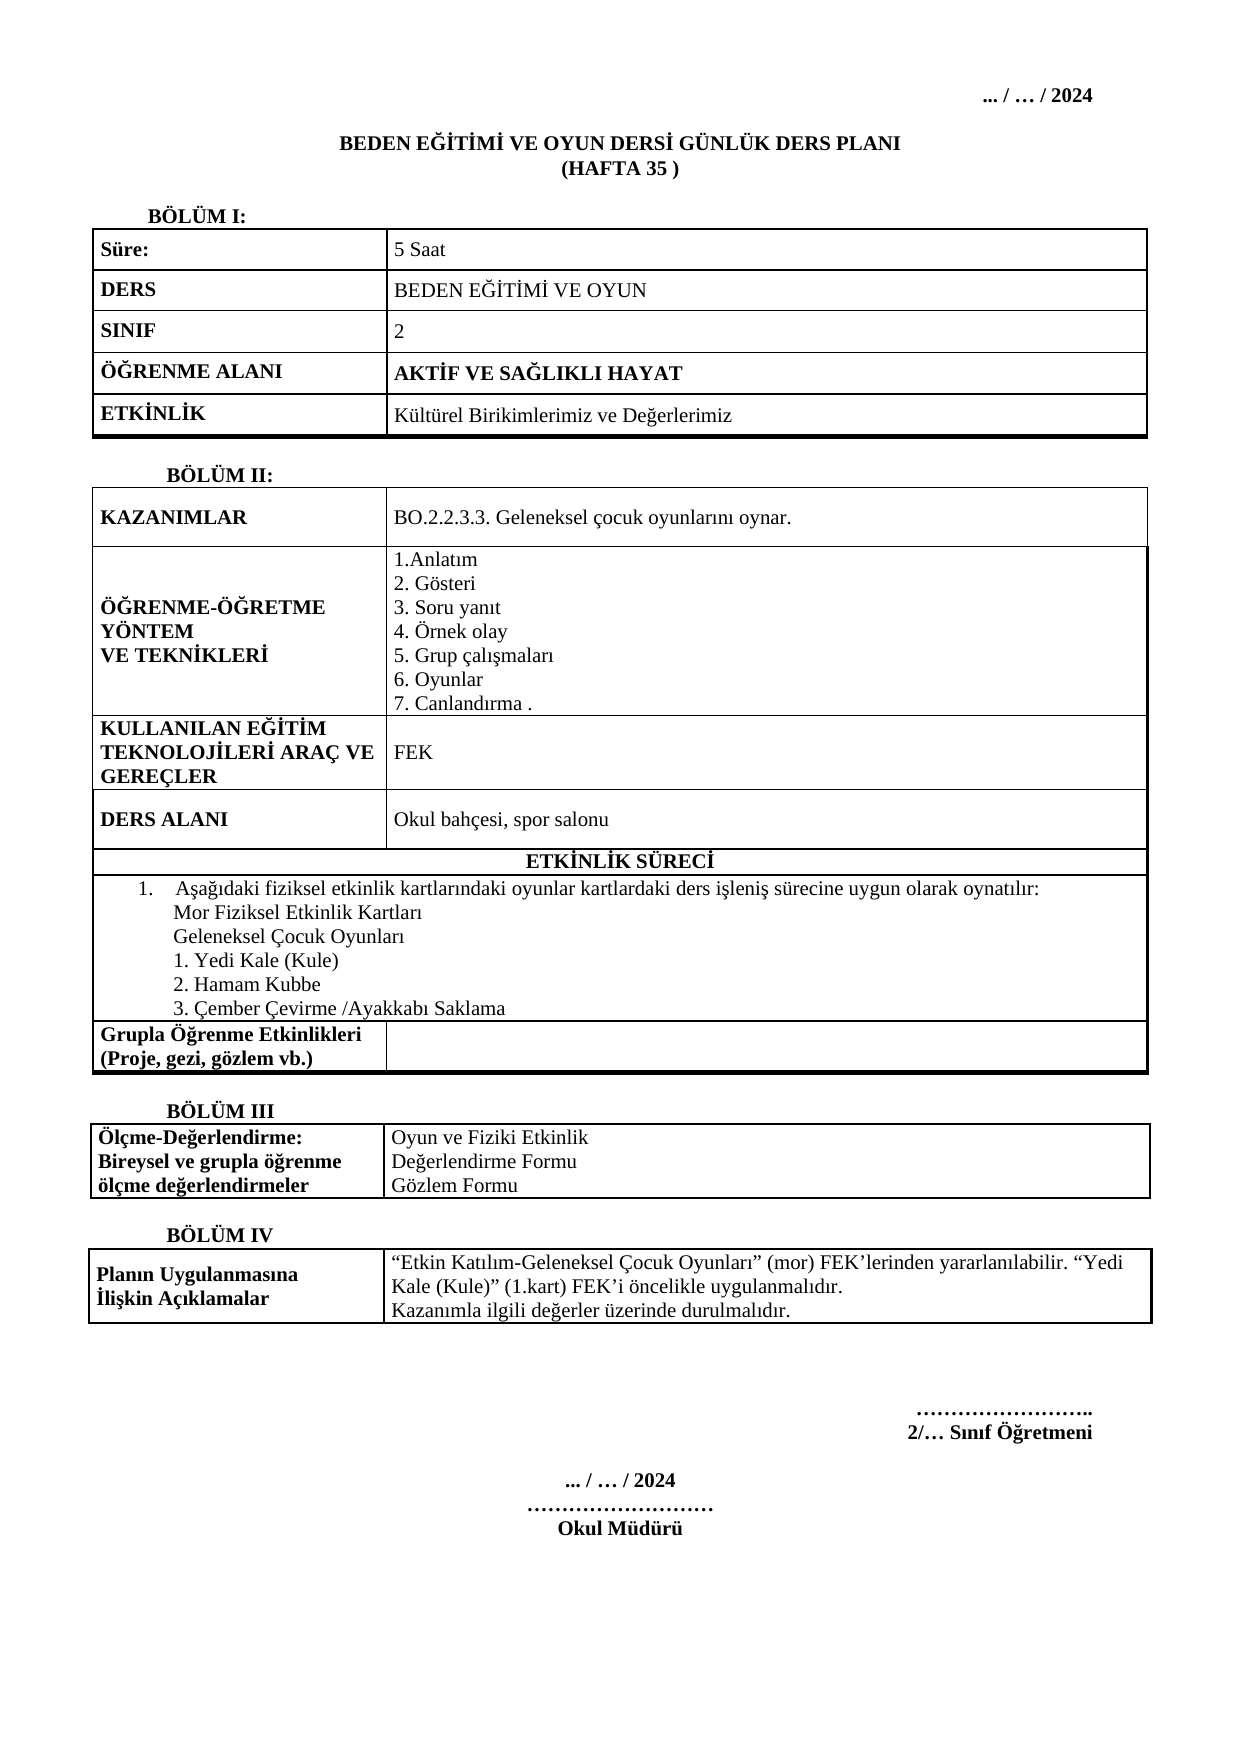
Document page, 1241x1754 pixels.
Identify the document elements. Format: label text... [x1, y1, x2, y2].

table_cell DERS ALANI [94, 790, 386, 848]
table_header BO.2.2.3.3. Geleneksel çocuk oyunlarını oynar. [387, 488, 1147, 546]
table_cell ÖĞRENME-ÖĞRETME YÖNTEM VE TEKNİKLERİ [93, 547, 386, 715]
text ... / … / 2024 [148, 1468, 1093, 1492]
table_header Ölçme-Değerlendirme: Bireysel ve grupla öğrenme ölçme değerlendirmeler [92, 1125, 383, 1197]
table_cell ETKİNLİK SÜRECİ [94, 850, 1146, 873]
table_cell AKTİF VE SAĞLIKLI HAYAT [388, 353, 1146, 393]
text (HAFTA 35 ) [148, 155, 1093, 179]
text …………………….. [148, 1396, 1093, 1420]
table_cell Okul bahçesi, spor salonu [387, 790, 1146, 848]
table_header KAZANIMLAR [93, 488, 386, 546]
table_cell DERS [94, 271, 386, 310]
table_cell SINIF [94, 311, 386, 352]
text BÖLÜM I: [148, 203, 1093, 228]
text ……………………… [148, 1492, 1093, 1516]
table_cell Aşağıdaki fiziksel etkinlik kartlarındaki oyunlar kartlardaki ders işleniş sürecine uygun olarak oynatılır: Mor Fiziksel Etkinlik Kartları Geleneksel Çocuk Oyunları 1. Yedi Kale (Kule) 2. Hamam Kubbe 3. Çember Çevirme /Ayakkabı Saklama [94, 876, 1146, 1020]
text BÖLÜM II: [148, 463, 1093, 487]
table_cell KULLANILAN EĞİTİM TEKNOLOJİLERİ ARAÇ VE GEREÇLER [93, 716, 386, 788]
table_header 5 Saat [388, 230, 1146, 269]
text BEDEN EĞİTİMİ VE OYUN DERSİ GÜNLÜK DERS PLANI [148, 131, 1093, 155]
text ... / … / 2024 [148, 83, 1093, 107]
table_cell [387, 1022, 1146, 1070]
table_cell Kültürel Birikimlerimiz ve Değerlerimiz [388, 395, 1146, 434]
text Okul Müdürü [148, 1516, 1093, 1540]
subtitle BÖLÜM III [148, 1099, 1093, 1123]
text 2/… Sınıf Öğretmeni [148, 1420, 1093, 1444]
table_cell BEDEN EĞİTİMİ VE OYUN [388, 271, 1146, 310]
table_cell 1.Anlatım 2. Gösteri 3. Soru yanıt 4. Örnek olay 5. Grup çalışmaları 6. Oyunlar 7. Canlandırma . [387, 547, 1146, 715]
table_header Planın Uygulanmasına İlişkin Açıklamalar [90, 1250, 383, 1322]
table_cell ÖĞRENME ALANI [94, 353, 386, 393]
table_header Süre: [94, 230, 386, 269]
table_cell FEK [387, 716, 1146, 788]
subtitle BÖLÜM IV [148, 1223, 1093, 1247]
table_header Oyun ve Fiziki Etkinlik Değerlendirme Formu Gözlem Formu [385, 1125, 1149, 1197]
table_cell 2 [388, 311, 1146, 352]
table_header “Etkin Katılım-Geleneksel Çocuk Oyunları” (mor) FEK’lerinden yararlanılabilir. “Yedi Kale (Kule)” (1.kart) FEK’i öncelikle uygulanmalıdır. Kazanımla ilgili değerler üzerinde durulmalıdır. [385, 1250, 1150, 1322]
table_cell Grupla Öğrenme Etkinlikleri (Proje, gezi, gözlem vb.) [94, 1022, 386, 1070]
table_cell ETKİNLİK [94, 395, 386, 434]
